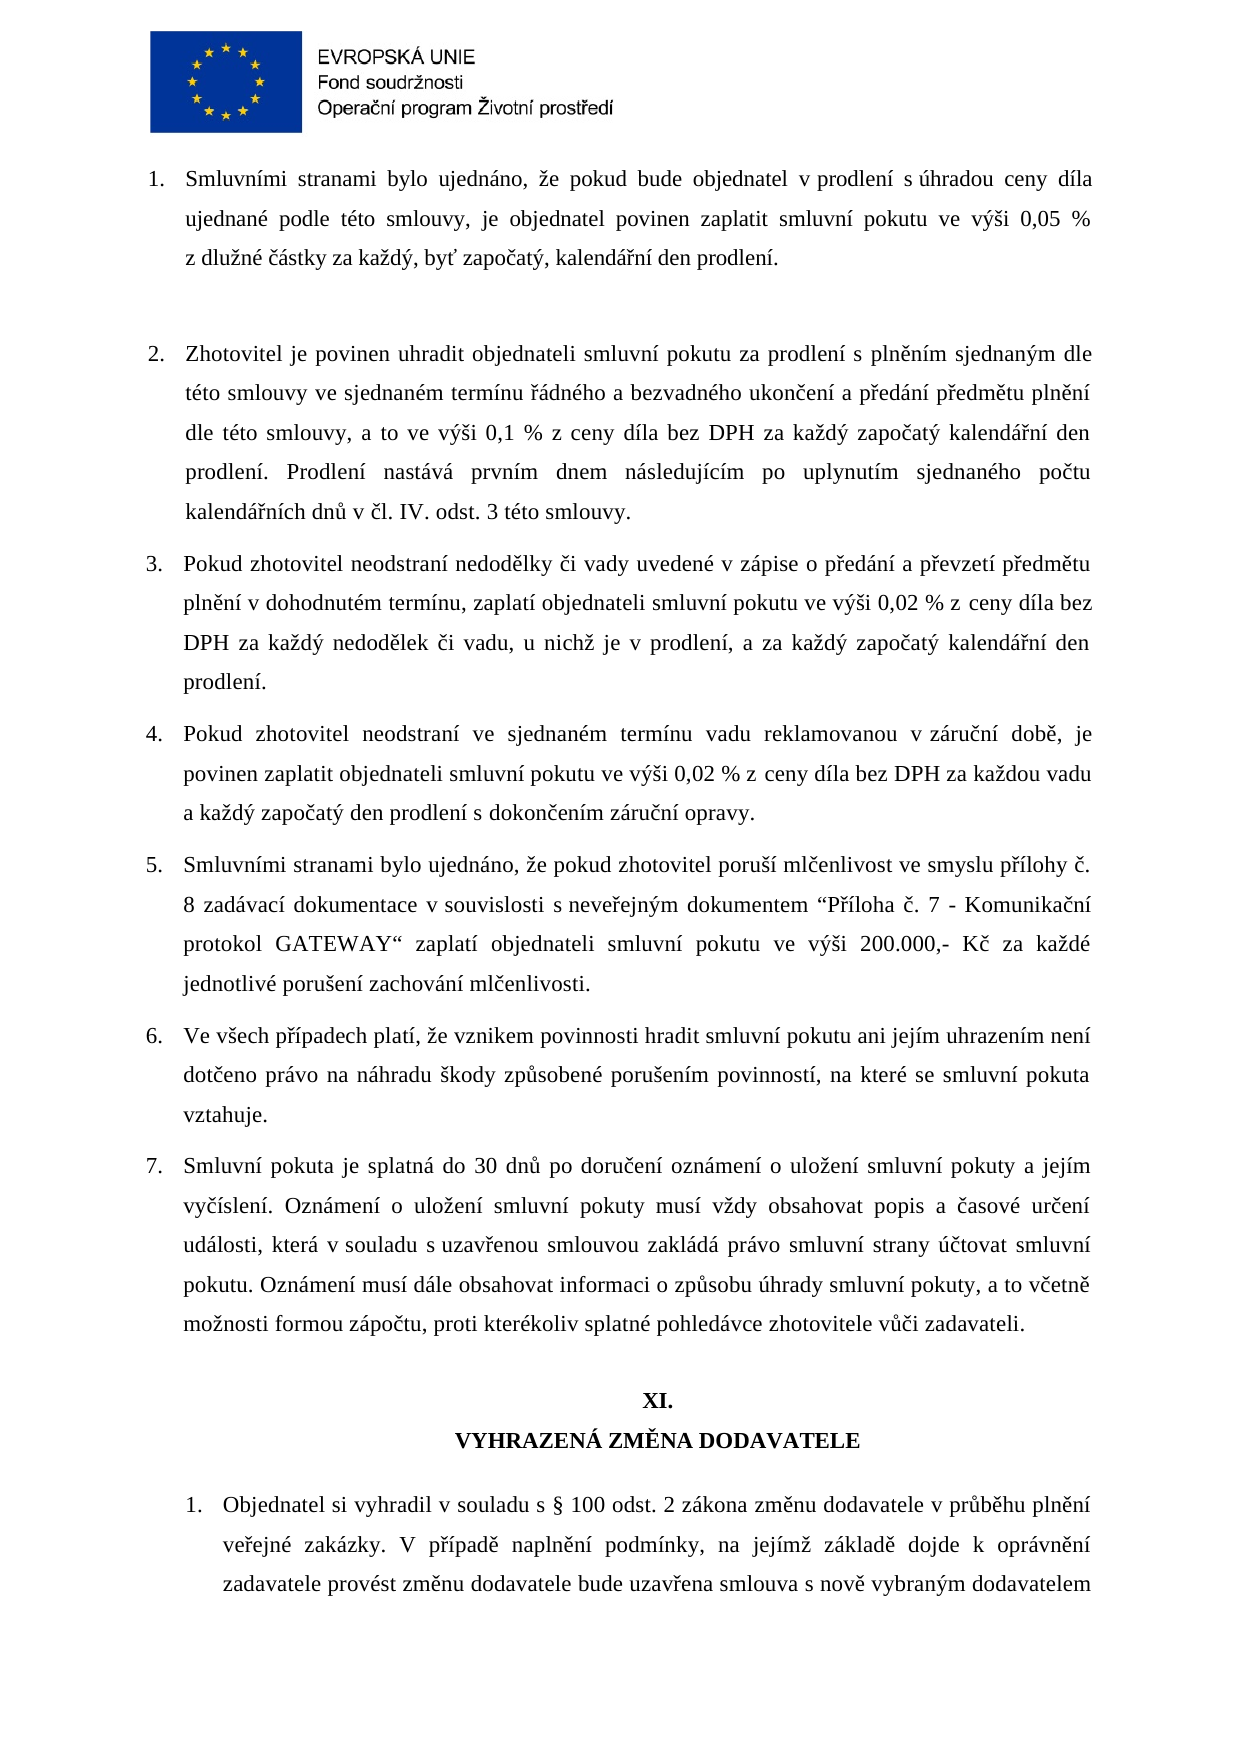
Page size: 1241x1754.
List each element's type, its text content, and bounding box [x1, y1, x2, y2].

list Zhotovitel je povinen uhradit objednateli smluvní pokutu za prodlení s plněním sjednaným dle této smlouvy ve sjednaném termínu řádného a bezvadného ukončení a předání předmětu plnění dle této smlouvy, a to ve výši 0,1 % z ceny díla bez DPH za každý započatý kalendářní den prodlení. Prodlení nastává prvním dnem následujícím po uplynutím sjednaného počtu kalendářních dnů v čl. IV. odst. 3 této smlouvy. [148, 340, 1092, 524]
list Pokud zhotovitel neodstraní ve sjednaném termínu vadu reklamovanou v záruční době, je povinen zaplatit objednateli smluvní pokutu ve výši 0,02 % z ceny díla bez DPH za každou vadu a každý započatý den prodlení s dokončením záruční opravy. [146, 720, 1092, 826]
list VYHRAZENÁ ZMĚNA DODAVATELE [223, 1427, 1092, 1453]
list XI. [223, 1387, 1092, 1414]
list Smluvními stranami bylo ujednáno, že pokud zhotovitel poruší mlčenlivost ve smyslu přílohy č. 8 zadávací dokumentace v souvislosti s neveřejným dokumentem “Příloha č. 7 - Komunikační protokol GATEWAY“ zaplatí objednateli smluvní pokutu ve výši 200.000,- Kč za každé jednotlivé porušení zachování mlčenlivosti. [146, 851, 1092, 996]
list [185, 1491, 1092, 1597]
list Smluvní pokuta je splatná do 30 dnů po doručení oznámení o uložení smluvní pokuty a jejím vyčíslení. Oznámení o uložení smluvní pokuty musí vždy obsahovat popis a časové určení události, která v souladu s uzavřenou smlouvou zakládá právo smluvní strany účtovat smluvní pokutu. Oznámení musí dále obsahovat informaci o způsobu úhrady smluvní pokuty, a to včetně možnosti formou zápočtu, proti kterékoliv splatné pohledávce zhotovitele vůči zadavateli. [146, 1153, 1092, 1337]
list Smluvními stranami bylo ujednáno, že pokud bude objednatel v prodlení s úhradou ceny díla ujednané podle této smlouvy, je objednatel povinen zaplatit smluvní pokutu ve výši 0,05 % z dlužné částky za každý, byť započatý, kalendářní den prodlení. [148, 165, 1092, 271]
list Ve všech případech platí, že vznikem povinnosti hradit smluvní pokutu ani jejím uhrazením není dotčeno právo na náhradu škody způsobené porušením povinností, na které se smluvní pokuta vztahuje. [146, 1022, 1092, 1127]
picture [150, 31, 625, 137]
list Pokud zhotovitel neodstraní nedodělky či vady uvedené v zápise o předání a převzetí předmětu plnění v dohodnutém termínu, zaplatí objednateli smluvní pokutu ve výši 0,02 % z ceny díla bez DPH za každý nedodělek či vadu, u nichž je v prodlení, a za každý započatý kalendářní den prodlení. [146, 550, 1092, 695]
